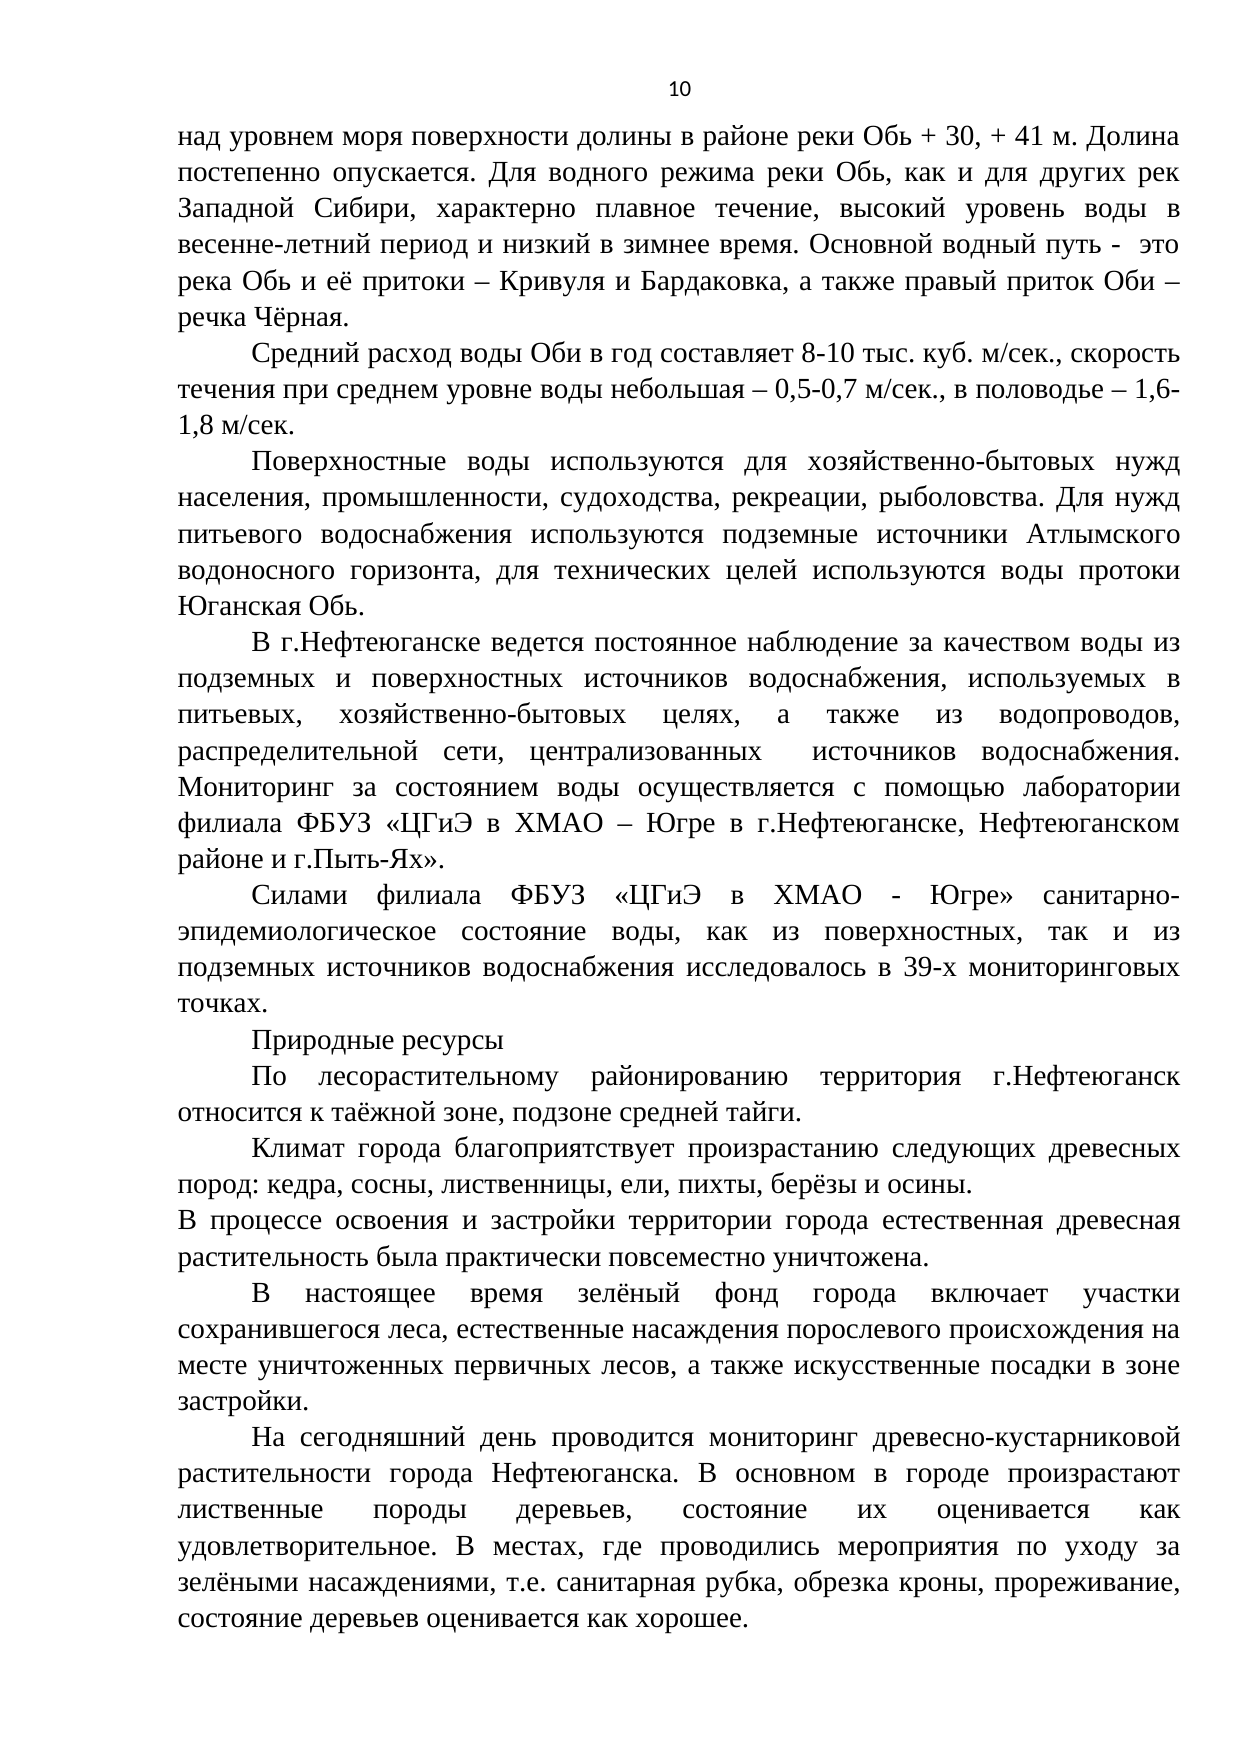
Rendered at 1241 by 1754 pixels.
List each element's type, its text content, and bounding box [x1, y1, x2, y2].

text В настоящее время зелёный фонд города включает участки сохранившегося леса, естественные насаждения порослевого происхождения на месте уничтоженных первичных лесов, а также искусственные посадки в зоне застройки. [177, 1275, 1181, 1417]
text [177, 118, 1181, 332]
text В процессе освоения и застройки территории города естественная древесная растительность была практически повсеместно уничтожена. [177, 1202, 1181, 1272]
text Средний расход воды Оби в год составляет 8-10 тыс. куб. м/сек., скорость течения при среднем уровне воды небольшая – 0,5-0,7 м/сек., в половодье – 1,6-1,8 м/сек. [177, 335, 1181, 441]
text В г.Нефтеюганске ведется постоянное наблюдение за качеством воды из подземных и поверхностных источников водоснабжения, используемых в питьевых, хозяйственно-бытовых целях, а также из водопроводов, распределительной сети, централизованных источников водоснабжения. Мониторинг за состоянием воды осуществляется с помощью лаборатории филиала ФБУЗ «ЦГиЭ в ХМАО – Югре в г.Нефтеюганске, Нефтеюганском районе и г.Пыть-Ях». [177, 624, 1181, 874]
text Силами филиала ФБУЗ «ЦГиЭ в ХМАО - Югре» санитарно-эпидемиологическое состояние воды, как из поверхностных, так и из подземных источников водоснабжения исследовалось в 39-х мониторинговых точках. [177, 877, 1181, 1019]
text Поверхностные воды используются для хозяйственно-бытовых нужд населения, промышленности, судоходства, рекреации, рыболовства. Для нужд питьевого водоснабжения используются подземные источники Атлымского водоносного горизонта, для технических целей используются воды протоки Юганская Обь. [177, 443, 1181, 622]
text Природные ресурсы [251, 1022, 1181, 1055]
text Климат города благоприятствует произрастанию следующих древесных пород: кедра, сосны, лиственницы, ели, пихты, берёзы и осины. [177, 1130, 1181, 1200]
text По лесорастительному районированию территория г.Нефтеюганск относится к таёжной зоне, подзоне средней тайги. [177, 1058, 1181, 1128]
text На сегодняшний день проводится мониторинг древесно-кустарниковой растительности города Нефтеюганска. В основном в городе произрастают лиственные породы деревьев, состояние их оценивается как удовлетворительное. В местах, где проводились мероприятия по уходу за зелёными насаждениями, т.е. санитарная рубка, обрезка кроны, прореживание, состояние деревьев оценивается как хорошее. [177, 1419, 1181, 1634]
